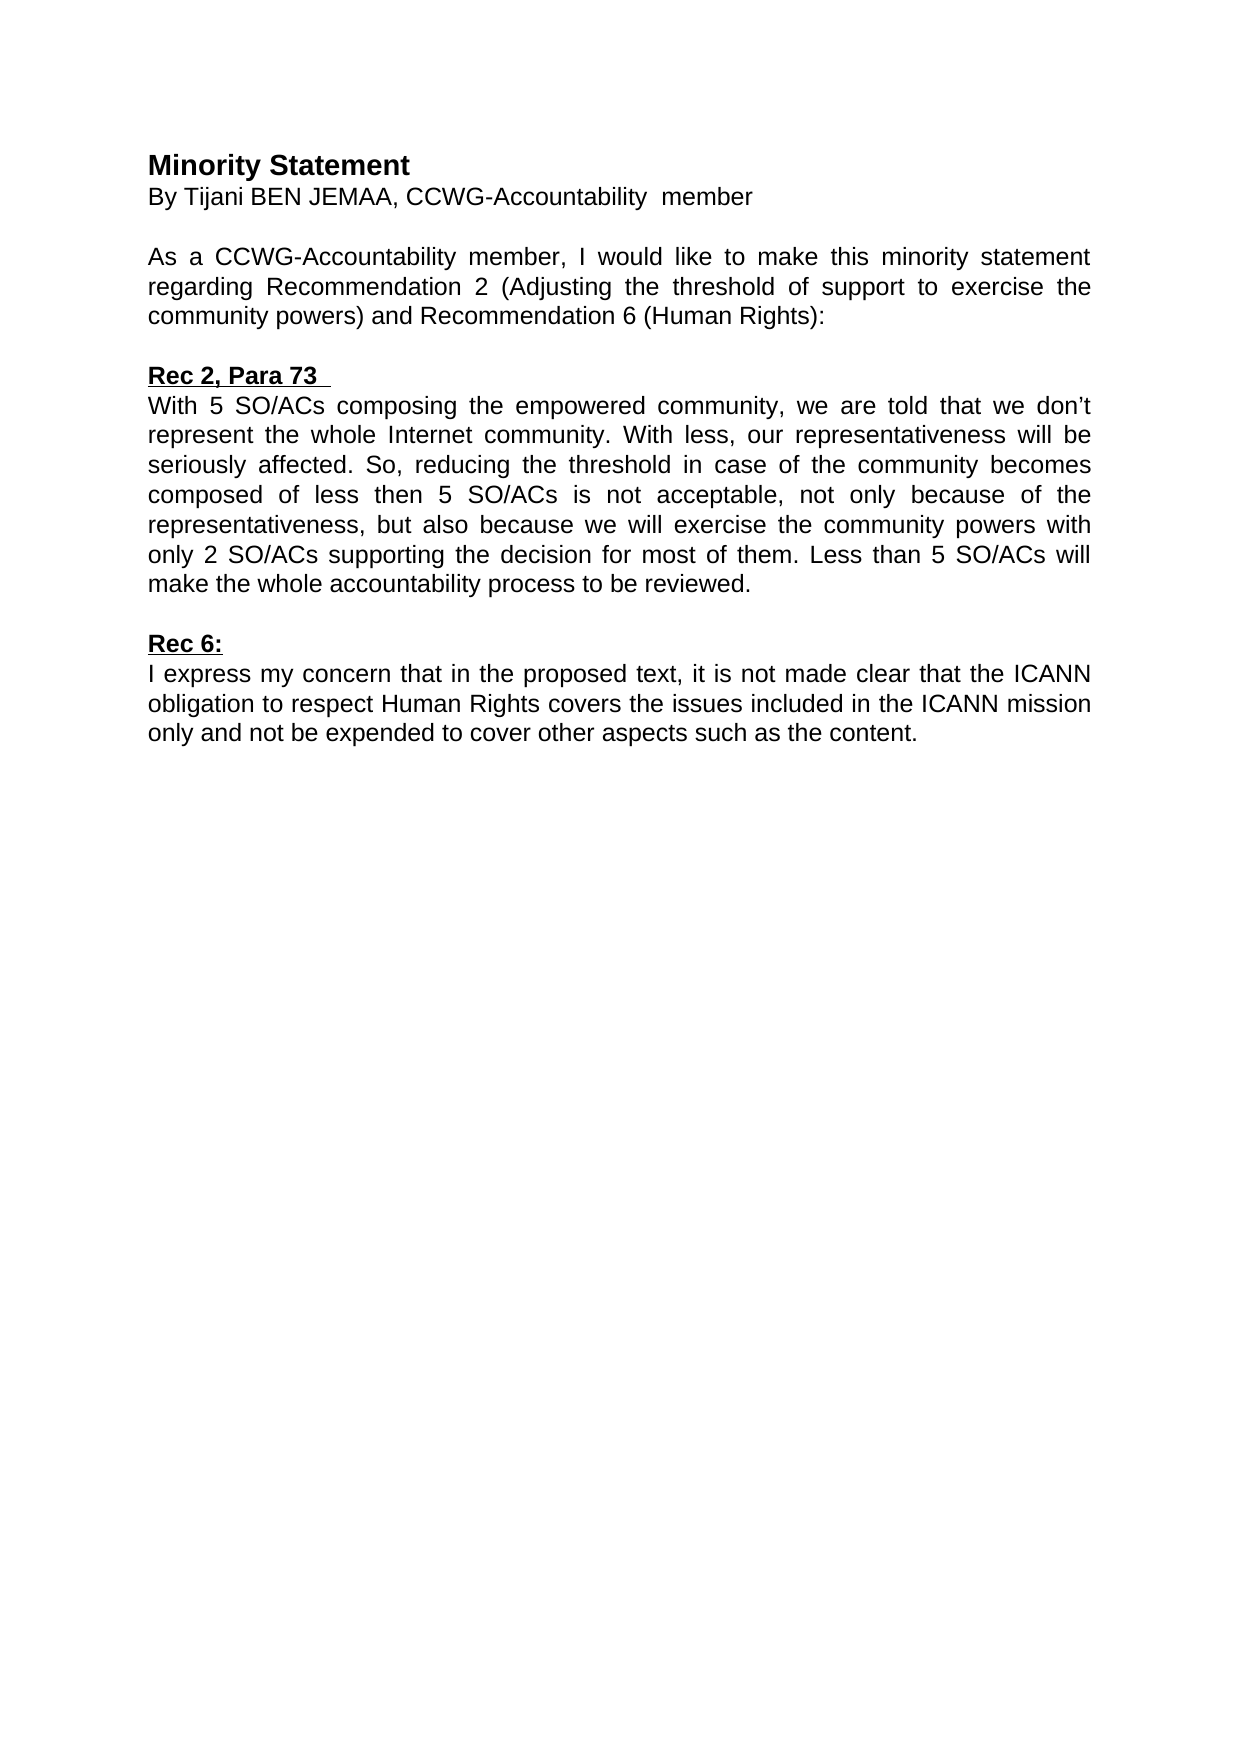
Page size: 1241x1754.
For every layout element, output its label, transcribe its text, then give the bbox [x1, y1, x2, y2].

text Minority Statement [148, 148, 1093, 181]
text Rec 2, Para 73 [148, 360, 1093, 390]
text I express my concern that in the proposed text, it is not made clear that the ICANN obligation to respect Human Rights covers the issues included in the ICANN mission only and not be expended to cover other aspects such as the content. [148, 658, 1093, 747]
text As a CCWG-Accountability member, I would like to make this minority statement regarding Recommendation 2 (Adjusting the threshold of support to exercise the community powers) and Recommendation 6 (Human Rights): [148, 241, 1093, 330]
text With 5 SO/ACs composing the empowered community, we are told that we don’t represent the whole Internet community. With less, our representativeness will be seriously affected. So, reducing the threshold in case of the community becomes composed of less then 5 SO/ACs is not acceptable, not only because of the representativeness, but also because we will exercise the community powers with only 2 SO/ACs supporting the decision for most of them. Less than 5 SO/ACs will make the whole accountability process to be reviewed. [148, 390, 1093, 598]
text By Tijani BEN JEMAA, CCWG-Accountability member [148, 181, 1093, 211]
text Rec 6: [148, 628, 1093, 658]
